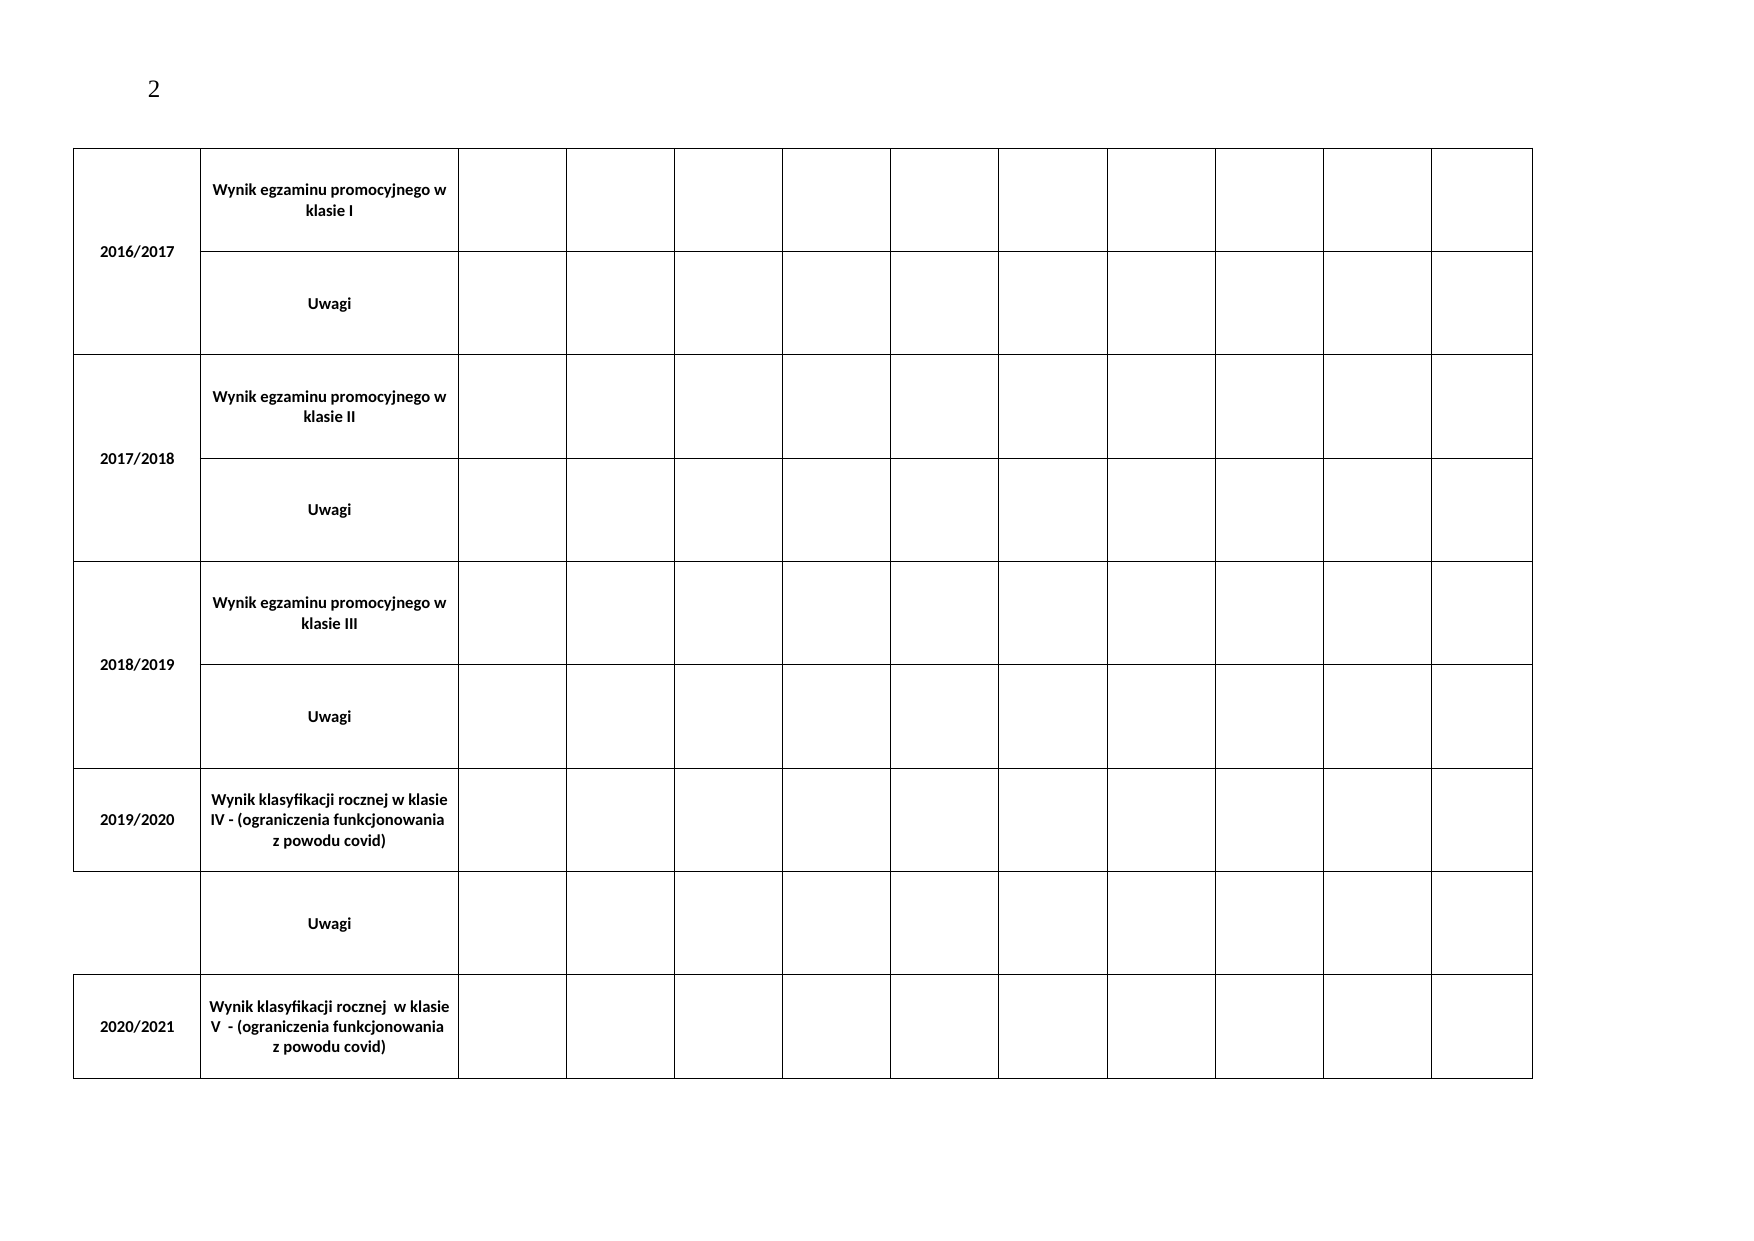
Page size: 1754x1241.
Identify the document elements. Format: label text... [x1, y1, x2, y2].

table_cell [567, 355, 674, 458]
table_cell [891, 872, 998, 974]
table_cell [675, 355, 782, 458]
table_cell [675, 459, 782, 561]
table_cell [999, 459, 1107, 561]
table_cell [1432, 562, 1532, 664]
table_cell [1108, 252, 1215, 354]
table_cell 2016/2017 [74, 149, 200, 354]
table_cell [1216, 769, 1323, 871]
table_cell [1216, 252, 1323, 354]
table_cell 2020/2021 [74, 975, 200, 1078]
table_cell [783, 665, 890, 768]
table_cell [891, 252, 998, 354]
table_cell Wynik klasyfikacji rocznej w klasie V - (ograniczenia funkcjonowania z powodu covid) [201, 975, 458, 1078]
table_cell [459, 665, 566, 768]
table_cell Wynik egzaminu promocyjnego w klasie III [201, 562, 458, 664]
table_cell [999, 252, 1107, 354]
table_cell [1216, 149, 1323, 251]
table_cell [1216, 562, 1323, 664]
table_cell [1108, 562, 1215, 664]
table_cell [459, 459, 566, 561]
table_cell [567, 149, 674, 251]
table_cell [999, 975, 1107, 1078]
table_cell [459, 769, 566, 871]
table_cell [675, 665, 782, 768]
table_cell [1108, 872, 1215, 974]
table_cell [1108, 459, 1215, 561]
table_cell [675, 149, 782, 251]
table_cell [783, 769, 890, 871]
table_cell [459, 975, 566, 1078]
table_cell [1324, 459, 1431, 561]
table_cell [1432, 665, 1532, 768]
table_cell [783, 252, 890, 354]
table_cell [1324, 665, 1431, 768]
table_cell [675, 769, 782, 871]
table_cell [459, 872, 566, 974]
table_cell [567, 562, 674, 664]
table_cell Uwagi [201, 872, 458, 974]
table_cell [999, 149, 1107, 251]
table_cell Uwagi [201, 459, 458, 561]
table_cell [567, 975, 674, 1078]
table_cell [783, 459, 890, 561]
table_cell [1216, 459, 1323, 561]
table_cell [783, 872, 890, 974]
table_cell [891, 665, 998, 768]
table_cell [459, 355, 566, 458]
table_cell [1108, 355, 1215, 458]
table_cell [783, 975, 890, 1078]
table_cell [783, 562, 890, 664]
table_cell [1432, 355, 1532, 458]
table_cell [1324, 355, 1431, 458]
table_cell 2018/2019 [74, 562, 200, 768]
table_cell [567, 665, 674, 768]
table_cell Uwagi [201, 665, 458, 768]
table_cell [1432, 252, 1532, 354]
table_cell [1324, 252, 1431, 354]
table_cell [675, 252, 782, 354]
table_cell Wynik egzaminu promocyjnego w klasie II [201, 355, 458, 458]
table_cell [567, 872, 674, 974]
table_cell [459, 562, 566, 664]
table_cell 2019/2020 [74, 769, 200, 871]
table_cell [891, 355, 998, 458]
table_cell Wynik egzaminu promocyjnego w klasie I [201, 149, 458, 251]
table_cell [675, 562, 782, 664]
table_cell [1216, 665, 1323, 768]
table_cell [1324, 872, 1431, 974]
table_cell [459, 252, 566, 354]
table_cell [783, 355, 890, 458]
table_cell [999, 872, 1107, 974]
table_cell [1432, 769, 1532, 871]
table_cell [1324, 975, 1431, 1078]
table_cell [1216, 355, 1323, 458]
table_cell [999, 665, 1107, 768]
table_cell [459, 149, 566, 251]
table_cell [567, 252, 674, 354]
table_cell [1108, 769, 1215, 871]
table_cell [999, 769, 1107, 871]
table_cell [999, 562, 1107, 664]
table_cell [1432, 459, 1532, 561]
table_cell [1216, 975, 1323, 1078]
table_cell [675, 975, 782, 1078]
table_cell [1108, 975, 1215, 1078]
table_cell Wynik klasyfikacji rocznej w klasie IV - (ograniczenia funkcjonowania z powodu covid) [201, 769, 458, 871]
table_cell [1324, 769, 1431, 871]
table_cell [675, 872, 782, 974]
table_cell [1324, 149, 1431, 251]
table_cell [891, 149, 998, 251]
table_cell 2017/2018 [74, 355, 200, 561]
table_cell Uwagi [201, 252, 458, 354]
table_cell [567, 769, 674, 871]
table_cell [891, 459, 998, 561]
table_cell [1432, 975, 1532, 1078]
table_cell [1108, 665, 1215, 768]
table_cell [783, 149, 890, 251]
table_cell [891, 769, 998, 871]
table_cell [1324, 562, 1431, 664]
table_cell [1432, 149, 1532, 251]
table_cell [891, 975, 998, 1078]
table_cell [567, 459, 674, 561]
table_cell [891, 562, 998, 664]
table_cell [999, 355, 1107, 458]
table_cell [1432, 872, 1532, 974]
table_cell [1108, 149, 1215, 251]
table_cell [1216, 872, 1323, 974]
